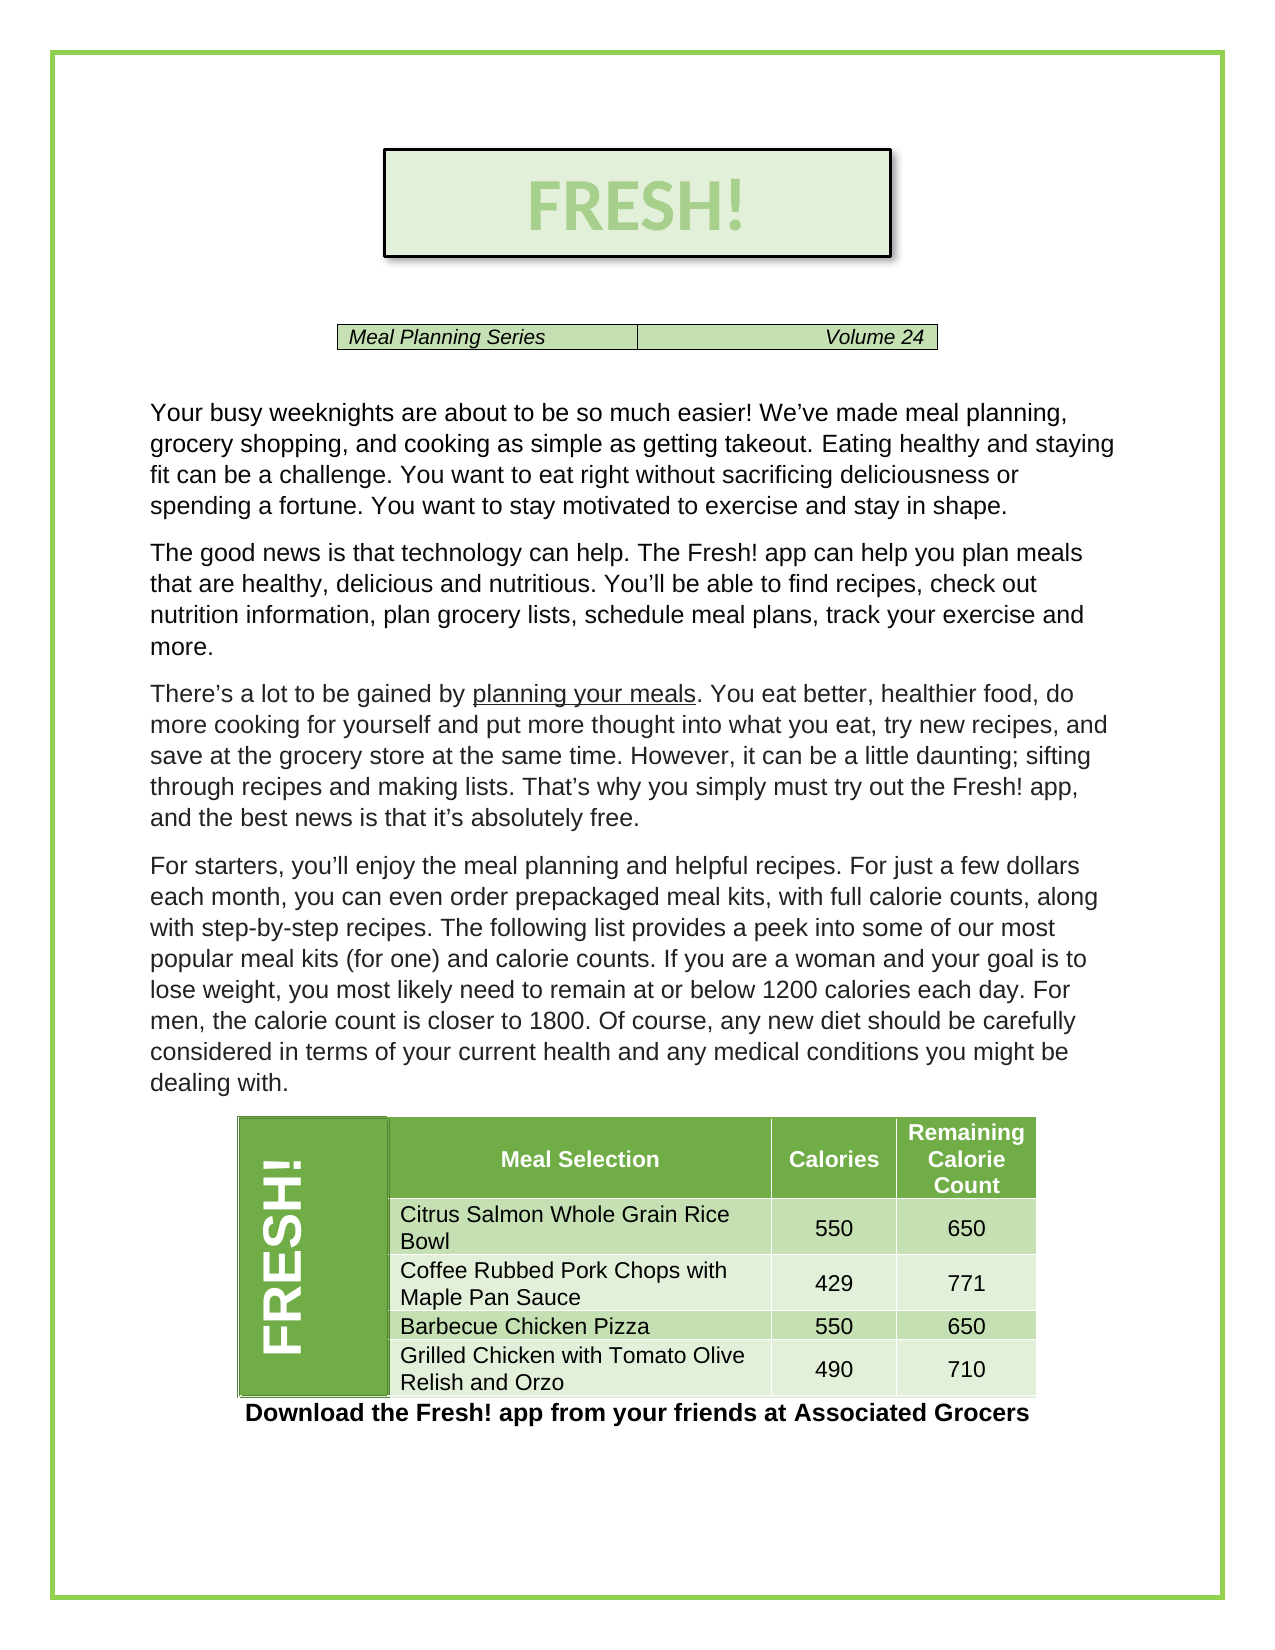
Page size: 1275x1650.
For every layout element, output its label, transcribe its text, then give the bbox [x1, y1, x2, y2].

table_header Meal Planning Series [338, 325, 637, 349]
table_header FRESH! [239, 1117, 389, 1395]
table_cell Coffee Rubbed Pork Chops with Maple Pan Sauce [390, 1255, 771, 1310]
table_header Volume 24 [638, 325, 937, 349]
table_cell 550 [772, 1199, 896, 1254]
table_cell 490 [772, 1340, 896, 1395]
text The good news is that technology can help. The Fresh! app can help you plan meals that are healthy, delicious and nutritious. You’ll be able to find recipes, check out nutrition information, plan grocery lists, schedule meal plans, track your exercise and more. [150, 538, 1125, 660]
text Download the Fresh! app from your friends at Associated Grocers [150, 1398, 1125, 1427]
table_cell 429 [772, 1255, 896, 1310]
table_header Remaining Calorie Count [897, 1117, 1036, 1198]
table_cell Citrus Salmon Whole Grain Rice Bowl [390, 1199, 771, 1254]
table_cell 650 [897, 1199, 1036, 1254]
table_header Calories [772, 1117, 897, 1198]
table_header Meal Selection [389, 1117, 772, 1198]
text For starters, you’ll enjoy the meal planning and helpful recipes. For just a few dollars each month, you can even order prepackaged meal kits, with full calorie counts, along with step-by-step recipes. The following list provides a peek into some of our most popular meal kits (for one) and calorie counts. If you are a woman and your goal is to lose weight, you most likely need to remain at or below 1200 calories each day. For men, the calorie count is closer to 1800. Of course, any new diet should be carefully considered in terms of your current health and any medical conditions you might be dealing with. [150, 851, 1125, 1097]
table_cell Barbecue Chicken Pizza [390, 1311, 771, 1339]
text Your busy weeknights are about to be so much easier! We’ve made meal planning, grocery shopping, and cooking as simple as getting takeout. Eating healthy and staying fit can be a challenge. You want to eat right without sacrificing deliciousness or spending a fortune. You want to stay motivated to exercise and stay in shape. [150, 397, 1125, 519]
table_cell 650 [897, 1311, 1036, 1339]
table_cell 710 [897, 1340, 1036, 1395]
text There’s a lot to be gained by planning your meals. You eat better, healthier food, do more cooking for yourself and put more thought into what you eat, try new recipes, and save at the grocery store at the same time. However, it can be a little daunting; sifting through recipes and making lists. That’s why you simply must try out the Fresh! app, and the best news is that it’s absolutely free. [150, 679, 1125, 832]
table_cell Grilled Chicken with Tomato Olive Relish and Orzo [390, 1340, 771, 1395]
table_cell 771 [897, 1255, 1036, 1310]
table_cell 550 [772, 1311, 896, 1339]
